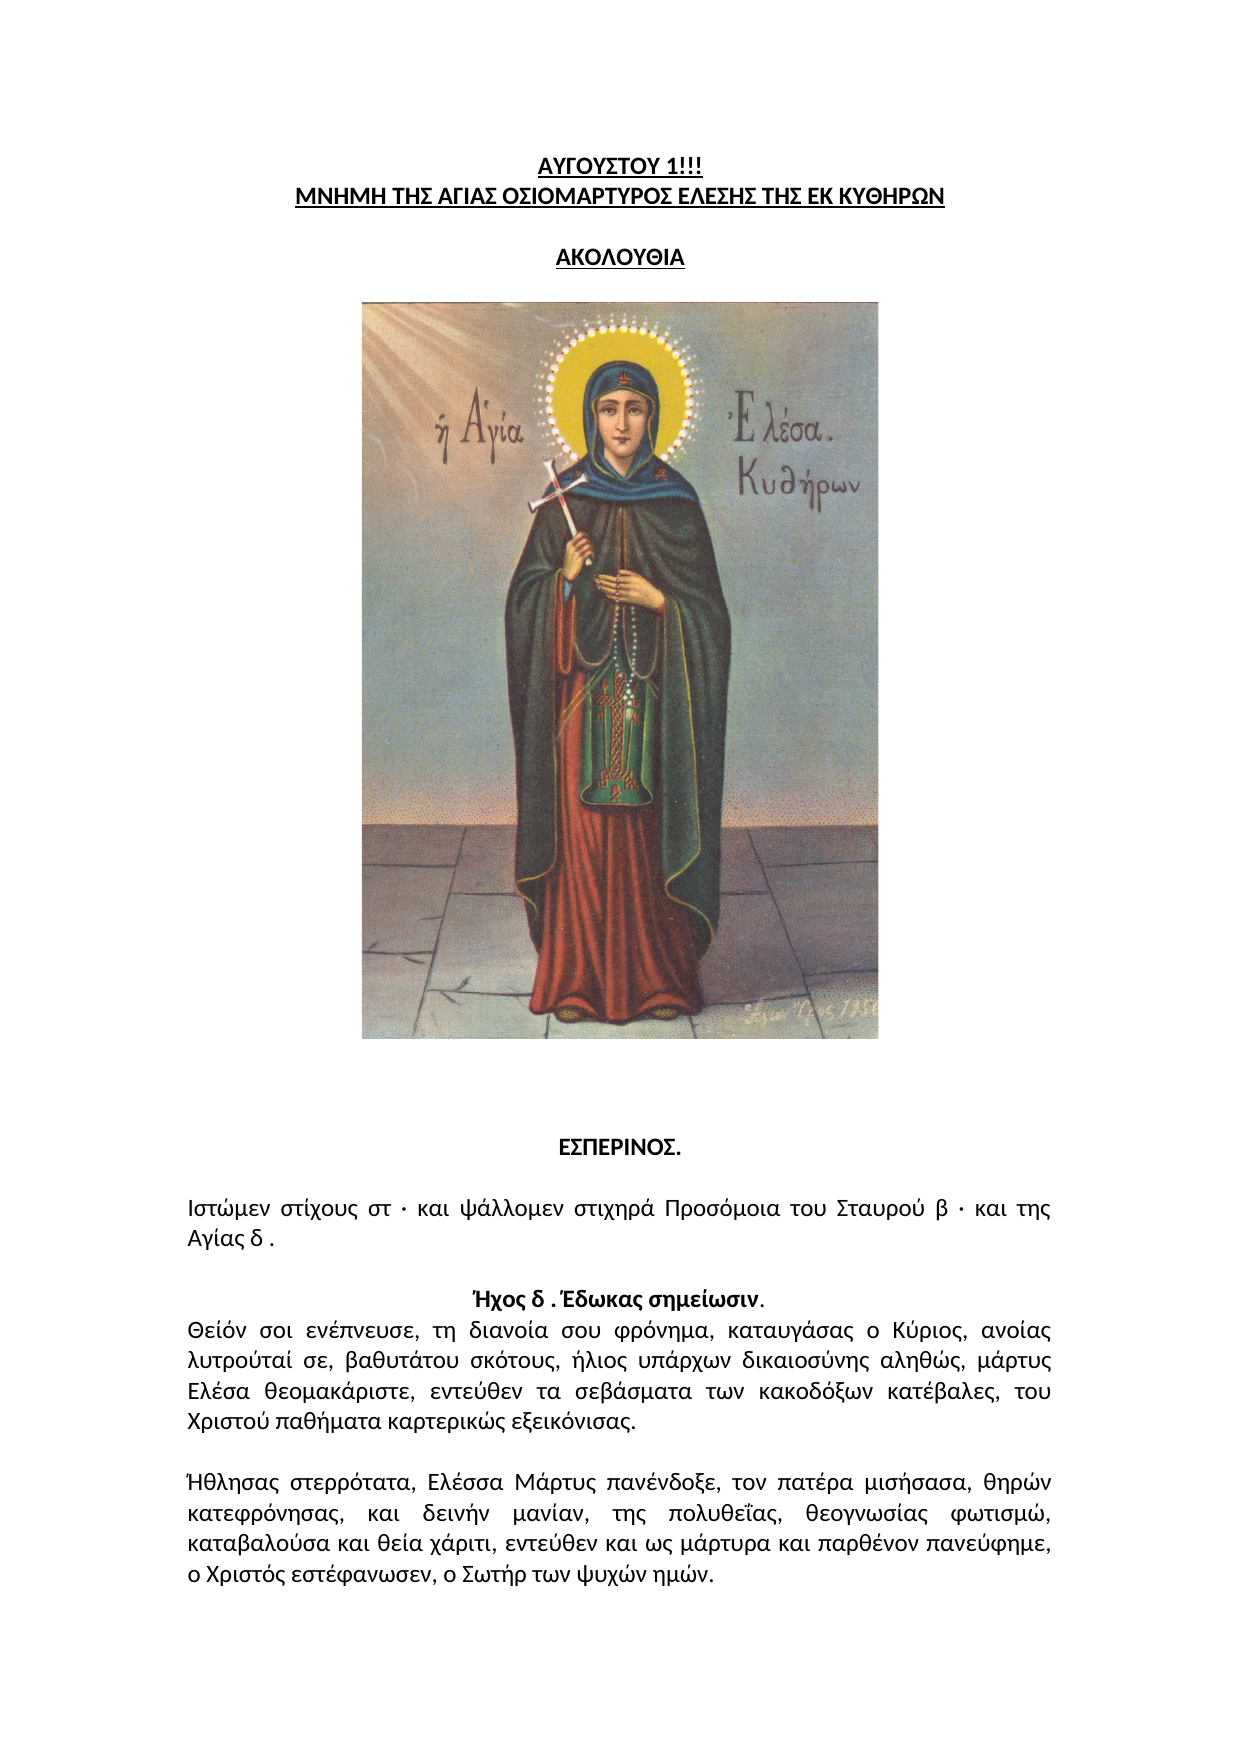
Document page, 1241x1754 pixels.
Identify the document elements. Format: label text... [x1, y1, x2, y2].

text ΜΝΗΜΗ ΤΗΣ ΑΓΙΑΣ ΟΣΙΟΜΑΡΤΥΡΟΣ ΕΛΕΣΗΣ ΤΗΣ ΕΚ ΚΥΘΗΡΩΝ [187, 181, 1053, 211]
text ΕΣΠΕΡΙΝΟΣ. [187, 1131, 1053, 1161]
text Θείόν σοι ενέπνευσε, τη διανοία σου φρόνημα, καταυγάσας ο Κύριος, ανοίας λυτρούταί σε, βαθυτάτου σκότους, ήλιος υπάρχων δικαιοσύνης αληθώς, μάρτυς Ελέσα θεομακάριστε, εντεύθεν τα σεβάσματα των κακοδόξων κατέβαλες, του Χριστού παθήματα καρτερικώς εξεικόνισας. [187, 1314, 1053, 1436]
text Ήχος δ . Έδωκας σημείωσιν. [187, 1283, 1053, 1314]
text Ιστώμεν στίχους στ · και ψάλλομεν στιχηρά Προσόμοια του Σταυρού β · και της Αγίας δ . [187, 1192, 1053, 1253]
picture [361, 302, 879, 1039]
text ΑΚΟΛΟΥΘΙΑ [187, 242, 1053, 272]
text Ήθλησας στερρότατα, Ελέσσα Μάρτυς πανένδοξε, τον πατέρα μισήσασα, θηρών κατεφρόνησας, και δεινήν μανίαν, της πολυθεΐας, θεογνωσίας φωτισμώ, καταβαλούσα και θεία χάριτι, εντεύθεν και ως μάρτυρα και παρθένον πανεύφημε, ο Χριστός εστέφανωσεν, ο Σωτήρ των ψυχών ημών. [187, 1466, 1053, 1588]
text ΑΥΓΟΥΣΤΟΥ 1!!! [187, 150, 1053, 181]
